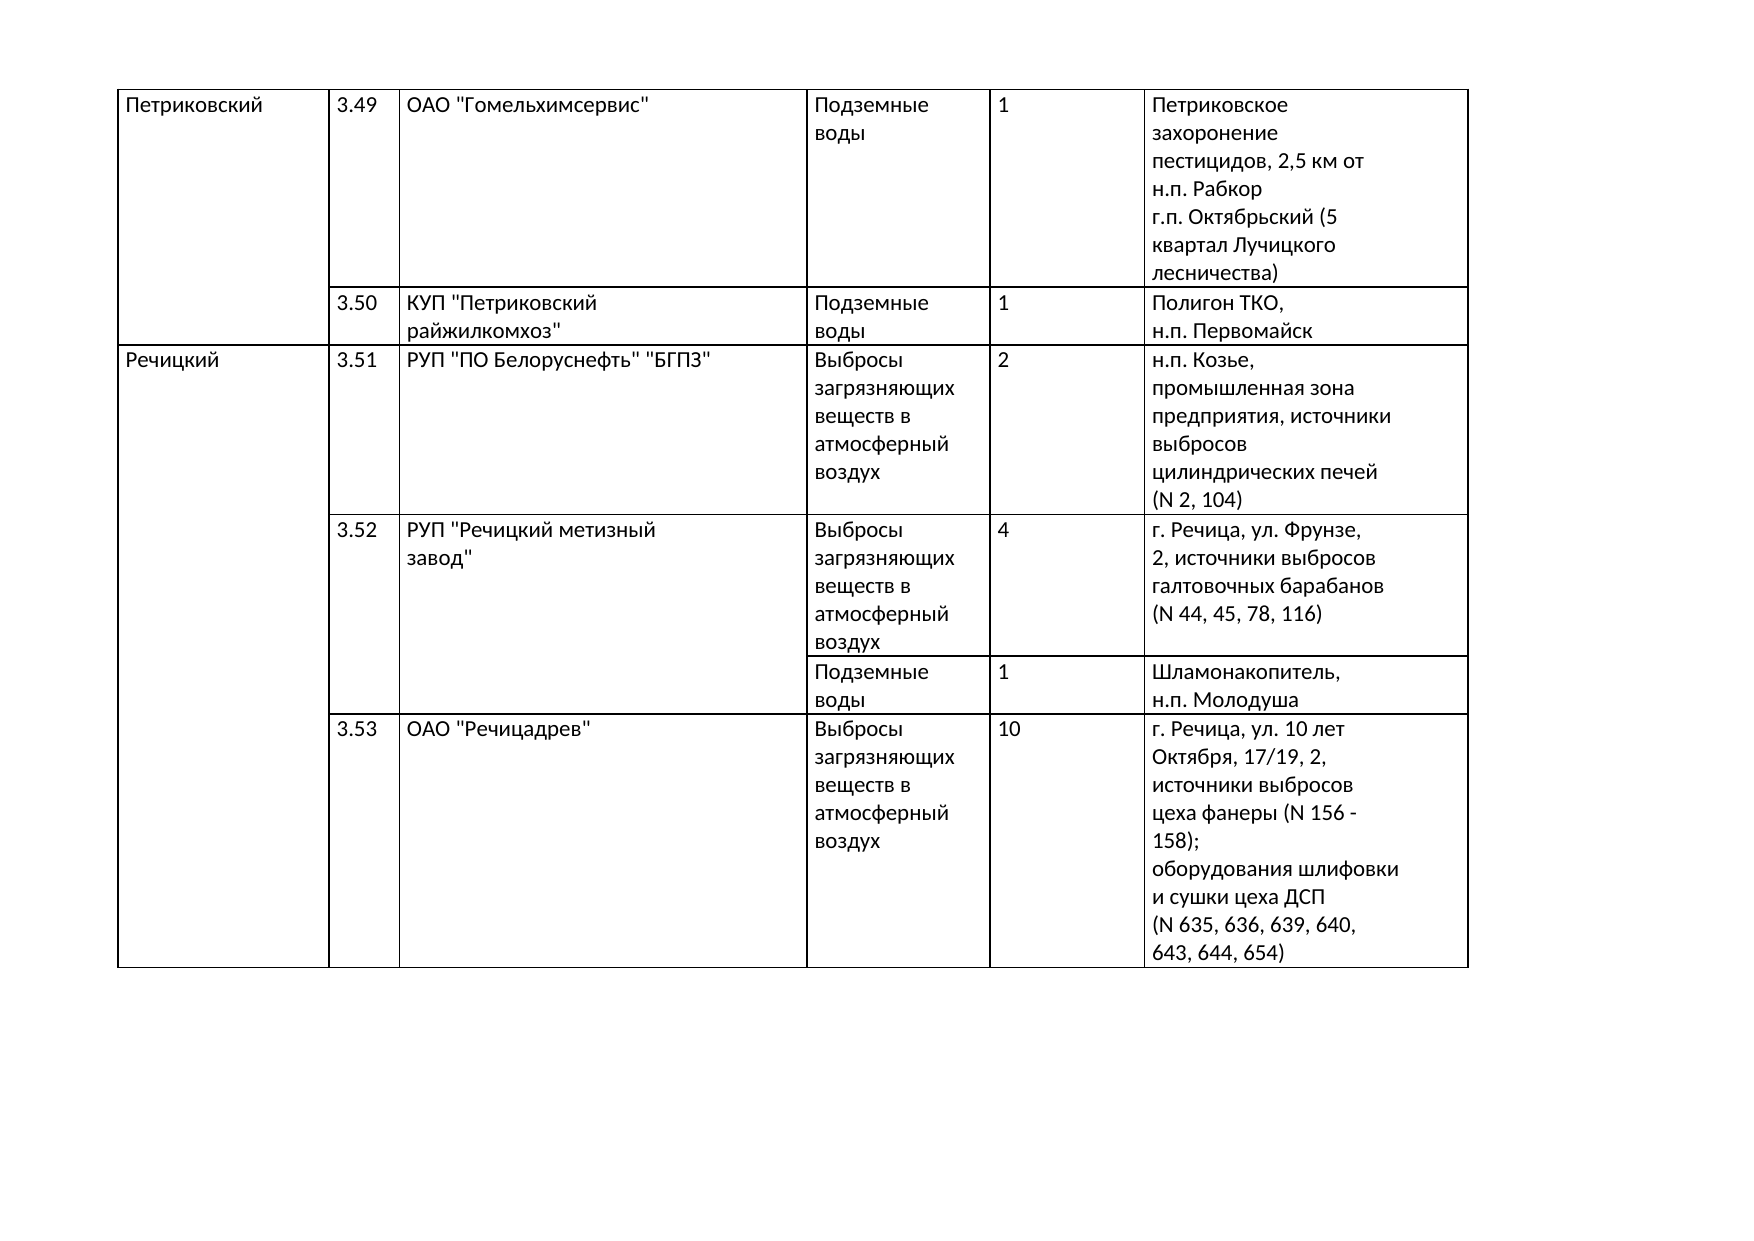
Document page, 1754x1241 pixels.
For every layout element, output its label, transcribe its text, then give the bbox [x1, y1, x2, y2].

table_cell 3.49 [330, 90, 399, 286]
table_cell Выбросы загрязняющих веществ в атмосферный воздух [808, 346, 989, 513]
table_cell 3.52 [330, 515, 399, 713]
table_cell н.п. Козье, промышленная зона предприятия, источники выбросов цилиндрических печей (N 2, 104) [1145, 346, 1467, 513]
table_cell Подземные воды [808, 90, 989, 286]
table_cell 1 [991, 288, 1144, 344]
table_cell ОАО "Речицадрев" [400, 715, 806, 967]
table_cell Речицкий [119, 346, 328, 967]
table_cell Подземные воды [808, 657, 989, 713]
table_cell Выбросы загрязняющих веществ в атмосферный воздух [808, 715, 989, 967]
table_cell КУП "Петриковский райжилкомхоз" [400, 288, 806, 344]
table_cell Подземные воды [808, 288, 989, 344]
table_cell 4 [991, 515, 1144, 655]
table_cell 3.51 [330, 346, 399, 513]
table_cell 1 [991, 657, 1144, 713]
table_cell г. Речица, ул. 10 лет Октября, 17/19, 2, источники выбросов цеха фанеры (N 156 - 158); оборудования шлифовки и сушки цеха ДСП (N 635, 636, 639, 640, 643, 644, 654) [1145, 715, 1467, 967]
table_cell Полигон ТКО, н.п. Первомайск [1145, 288, 1467, 344]
table_cell РУП "ПО Белоруснефть" "БГПЗ" [400, 346, 806, 513]
table_cell ОАО "Гомельхимсервис" [400, 90, 806, 286]
table_cell Выбросы загрязняющих веществ в атмосферный воздух [808, 515, 989, 655]
table_cell 3.50 [330, 288, 399, 344]
table_cell 3.53 [330, 715, 399, 967]
table_cell 2 [991, 346, 1144, 513]
table_cell Петриковское захоронение пестицидов, 2,5 км от н.п. Рабкор г.п. Октябрьский (5 квартал Лучицкого лесничества) [1145, 90, 1467, 286]
table_cell г. Речица, ул. Фрунзе, 2, источники выбросов галтовочных барабанов (N 44, 45, 78, 116) [1145, 515, 1467, 655]
table_cell 1 [991, 90, 1144, 286]
table_cell РУП "Речицкий метизный завод" [400, 515, 806, 713]
table_cell 10 [991, 715, 1144, 967]
table_cell Шламонакопитель, н.п. Молодуша [1145, 657, 1467, 713]
table_cell Петриковский [119, 90, 328, 344]
